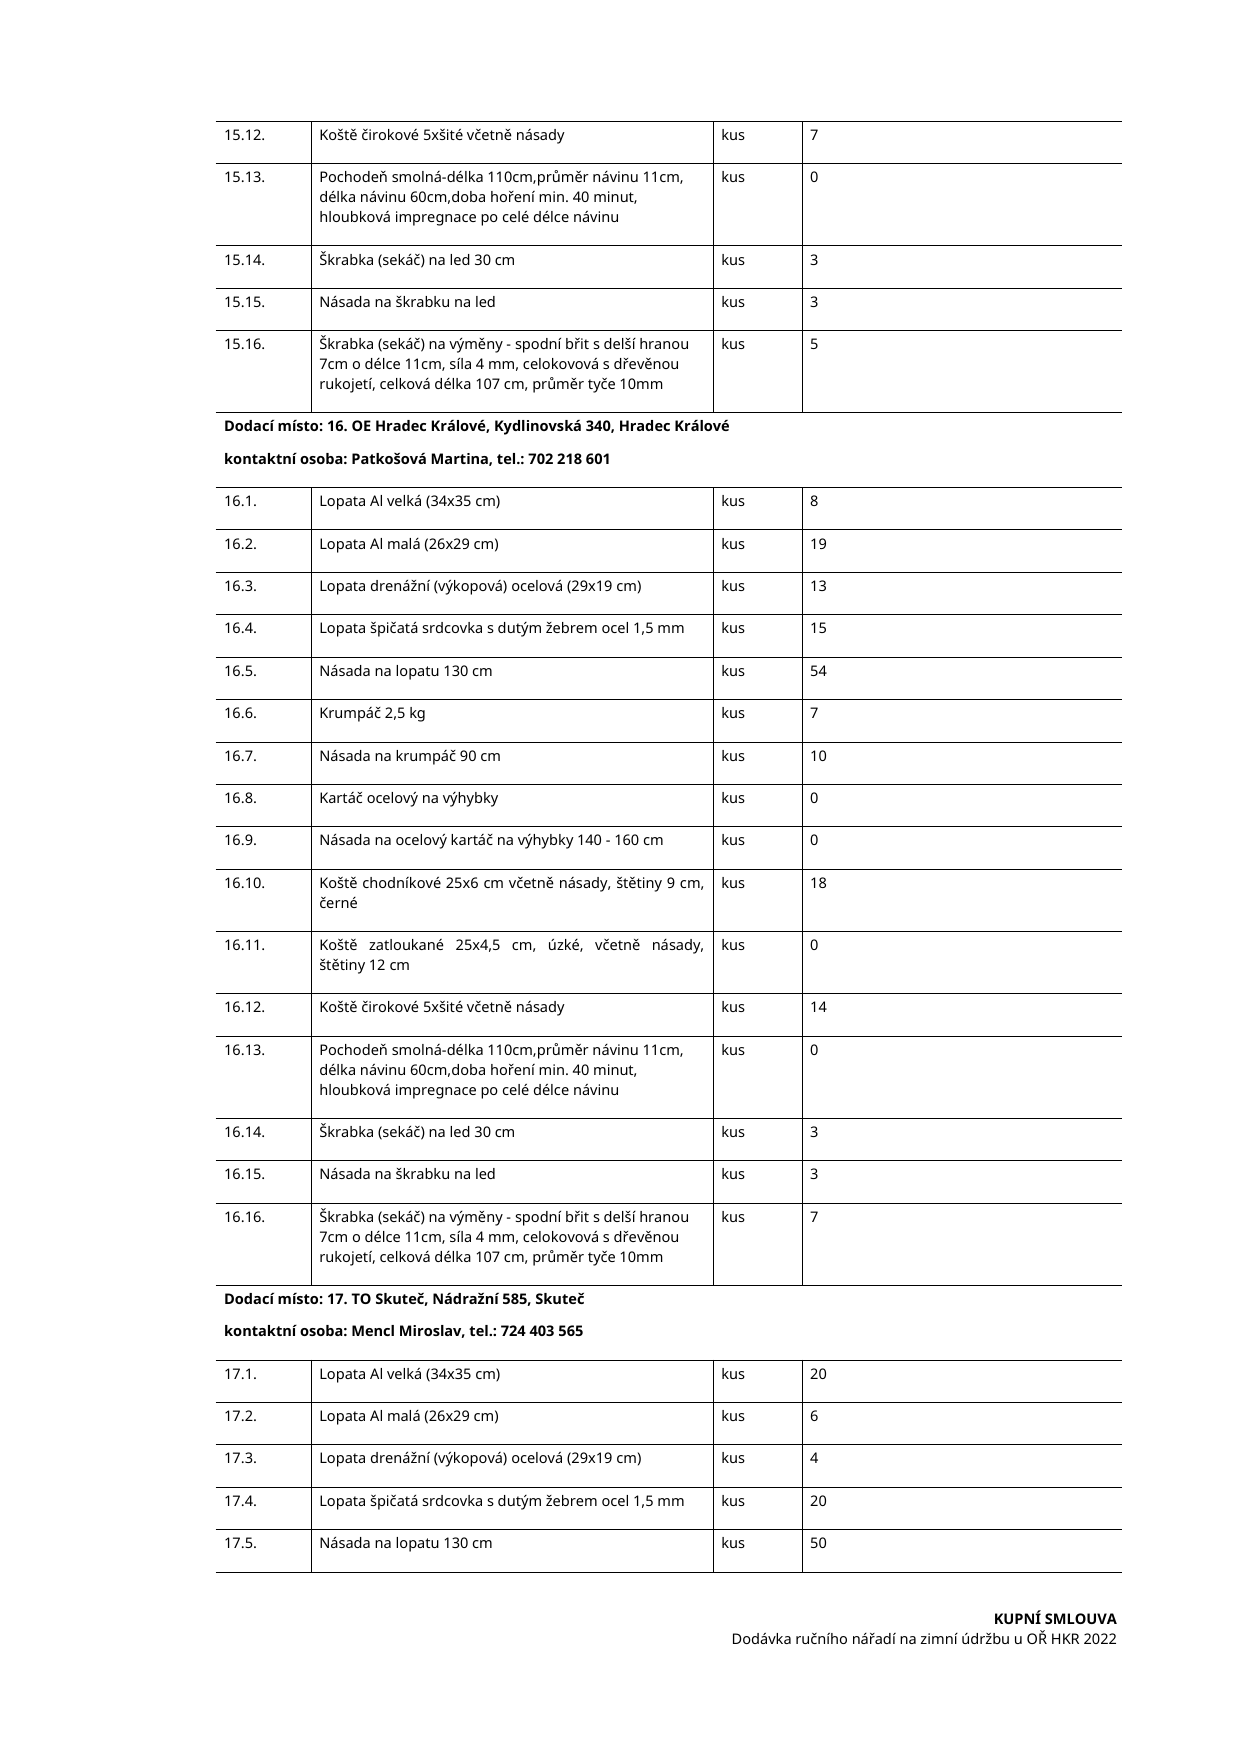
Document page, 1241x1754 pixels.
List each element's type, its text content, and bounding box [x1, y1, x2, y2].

table_cell 15.13. [216, 164, 311, 245]
table_cell Koště zatloukané 25x4,5 cm, úzké, včetně násady, štětiny 12 cm [312, 932, 713, 993]
table_cell kus [714, 870, 802, 931]
table_cell Lopata špičatá srdcovka s dutým žebrem ocel 1,5 mm [312, 1488, 713, 1529]
table_cell Koště čirokové 5xšité včetně násady [312, 122, 713, 163]
table_cell Krumpáč 2,5 kg [312, 700, 713, 741]
table_cell 18 [803, 870, 1122, 931]
table_cell 16.16. [216, 1204, 311, 1285]
table_cell 3 [803, 289, 1122, 330]
table_cell kus [714, 785, 802, 826]
table_cell kus [714, 122, 802, 163]
table_cell kus [714, 331, 802, 412]
table_cell 0 [803, 164, 1122, 245]
table_cell Násada na lopatu 130 cm [312, 658, 713, 699]
table_cell 16.15. [216, 1161, 311, 1202]
table_cell 3 [803, 246, 1122, 288]
table_cell 17.5. [216, 1530, 311, 1571]
table_cell 19 [803, 530, 1122, 572]
table_cell 5 [803, 331, 1122, 412]
table_cell Násada na ocelový kartáč na výhybky 140 - 160 cm [312, 827, 713, 868]
table_cell Škrabka (sekáč) na led 30 cm [312, 1119, 713, 1160]
table_cell 16.6. [216, 700, 311, 741]
table_cell kus [714, 932, 802, 993]
table_cell Lopata Al malá (26x29 cm) [312, 1403, 713, 1444]
table_cell 16.8. [216, 785, 311, 826]
table_cell kus [714, 1037, 802, 1118]
table_cell kus [714, 1161, 802, 1202]
table_cell 14 [803, 994, 1122, 1036]
table_cell 15.16. [216, 331, 311, 412]
table_cell kus [714, 994, 802, 1036]
table_cell kus [714, 700, 802, 741]
table_cell Násada na škrabku na led [312, 1161, 713, 1202]
table_cell 6 [803, 1403, 1122, 1444]
table_cell 16.4. [216, 615, 311, 657]
table_cell kus [714, 658, 802, 699]
table_cell 0 [803, 785, 1122, 826]
table_cell 17.3. [216, 1445, 311, 1487]
table_cell Lopata drenážní (výkopová) ocelová (29x19 cm) [312, 573, 713, 614]
table_cell 16.10. [216, 870, 311, 931]
table_cell 20 [803, 1488, 1122, 1529]
table_cell 15.12. [216, 122, 311, 163]
table_cell 16.11. [216, 932, 311, 993]
table_cell Násada na škrabku na led [312, 289, 713, 330]
table_cell 17.1. [216, 1361, 311, 1402]
table_cell 13 [803, 573, 1122, 614]
table_cell Pochodeň smolná-délka 110cm,průměr návinu 11cm, délka návinu 60cm,doba hoření min. 40 minut, hloubková impregnace po celé délce návinu [312, 1037, 713, 1118]
table_cell Lopata Al velká (34x35 cm) [312, 488, 713, 529]
table_cell 0 [803, 1037, 1122, 1118]
table_cell 16.2. [216, 530, 311, 572]
table_cell 7 [803, 700, 1122, 741]
table_cell 15.15. [216, 289, 311, 330]
table_cell kus [714, 246, 802, 288]
table_cell 16.14. [216, 1119, 311, 1160]
table_cell 17.2. [216, 1403, 311, 1444]
table_cell 17.4. [216, 1488, 311, 1529]
table_cell Koště čirokové 5xšité včetně násady [312, 994, 713, 1036]
table_cell 3 [803, 1161, 1122, 1202]
table_cell Koště chodníkové 25x6 cm včetně násady, štětiny 9 cm, černé [312, 870, 713, 931]
table_cell kus [714, 1530, 802, 1571]
table_cell Násada na krumpáč 90 cm [312, 743, 713, 784]
table_cell 0 [803, 827, 1122, 868]
table_cell kus [714, 289, 802, 330]
table_cell Lopata drenážní (výkopová) ocelová (29x19 cm) [312, 1445, 713, 1487]
table_cell 0 [803, 932, 1122, 993]
table_cell 16.12. [216, 994, 311, 1036]
table_cell 16.1. [216, 488, 311, 529]
table_cell 15 [803, 615, 1122, 657]
table_cell kus [714, 1488, 802, 1529]
table_cell kus [714, 615, 802, 657]
table_cell kus [714, 530, 802, 572]
table_cell 7 [803, 122, 1122, 163]
table_cell Škrabka (sekáč) na výměny - spodní břit s delší hranou 7cm o délce 11cm, síla 4 mm, celokovová s dřevěnou rukojetí, celková délka 107 cm, průměr tyče 10mm [312, 1204, 713, 1285]
table_cell 16.3. [216, 573, 311, 614]
table_cell Lopata Al velká (34x35 cm) [312, 1361, 713, 1402]
table_cell Pochodeň smolná-délka 110cm,průměr návinu 11cm, délka návinu 60cm,doba hoření min. 40 minut, hloubková impregnace po celé délce návinu [312, 164, 713, 245]
table_cell 16.5. [216, 658, 311, 699]
table_cell Lopata špičatá srdcovka s dutým žebrem ocel 1,5 mm [312, 615, 713, 657]
table_cell kus [714, 1445, 802, 1487]
table_cell 7 [803, 1204, 1122, 1285]
table_cell Škrabka (sekáč) na led 30 cm [312, 246, 713, 288]
table_cell 15.14. [216, 246, 311, 288]
table_cell 8 [803, 488, 1122, 529]
table_cell kus [714, 1403, 802, 1444]
table_cell 16.13. [216, 1037, 311, 1118]
table_cell Násada na lopatu 130 cm [312, 1530, 713, 1571]
table_cell Dodací místo: 16. OE Hradec Králové, Kydlinovská 340, Hradec Králové kontaktní osoba: Patkošová Martina, tel.: 702 218 601 [216, 413, 1122, 487]
table_cell kus [714, 1119, 802, 1160]
table_cell 54 [803, 658, 1122, 699]
table_cell kus [714, 1361, 802, 1402]
table_cell kus [714, 827, 802, 868]
table_cell Kartáč ocelový na výhybky [312, 785, 713, 826]
table_cell 50 [803, 1530, 1122, 1571]
table_cell 16.9. [216, 827, 311, 868]
table_cell Dodací místo: 17. TO Skuteč, Nádražní 585, Skuteč kontaktní osoba: Mencl Miroslav, tel.: 724 403 565 [216, 1286, 1122, 1359]
table_cell 20 [803, 1361, 1122, 1402]
table_cell 3 [803, 1119, 1122, 1160]
table_cell 4 [803, 1445, 1122, 1487]
table_cell kus [714, 573, 802, 614]
table_cell Škrabka (sekáč) na výměny - spodní břit s delší hranou 7cm o délce 11cm, síla 4 mm, celokovová s dřevěnou rukojetí, celková délka 107 cm, průměr tyče 10mm [312, 331, 713, 412]
table_cell 16.7. [216, 743, 311, 784]
table_cell kus [714, 164, 802, 245]
table_cell kus [714, 488, 802, 529]
table_cell Lopata Al malá (26x29 cm) [312, 530, 713, 572]
table_cell kus [714, 743, 802, 784]
table_cell kus [714, 1204, 802, 1285]
table_cell 10 [803, 743, 1122, 784]
